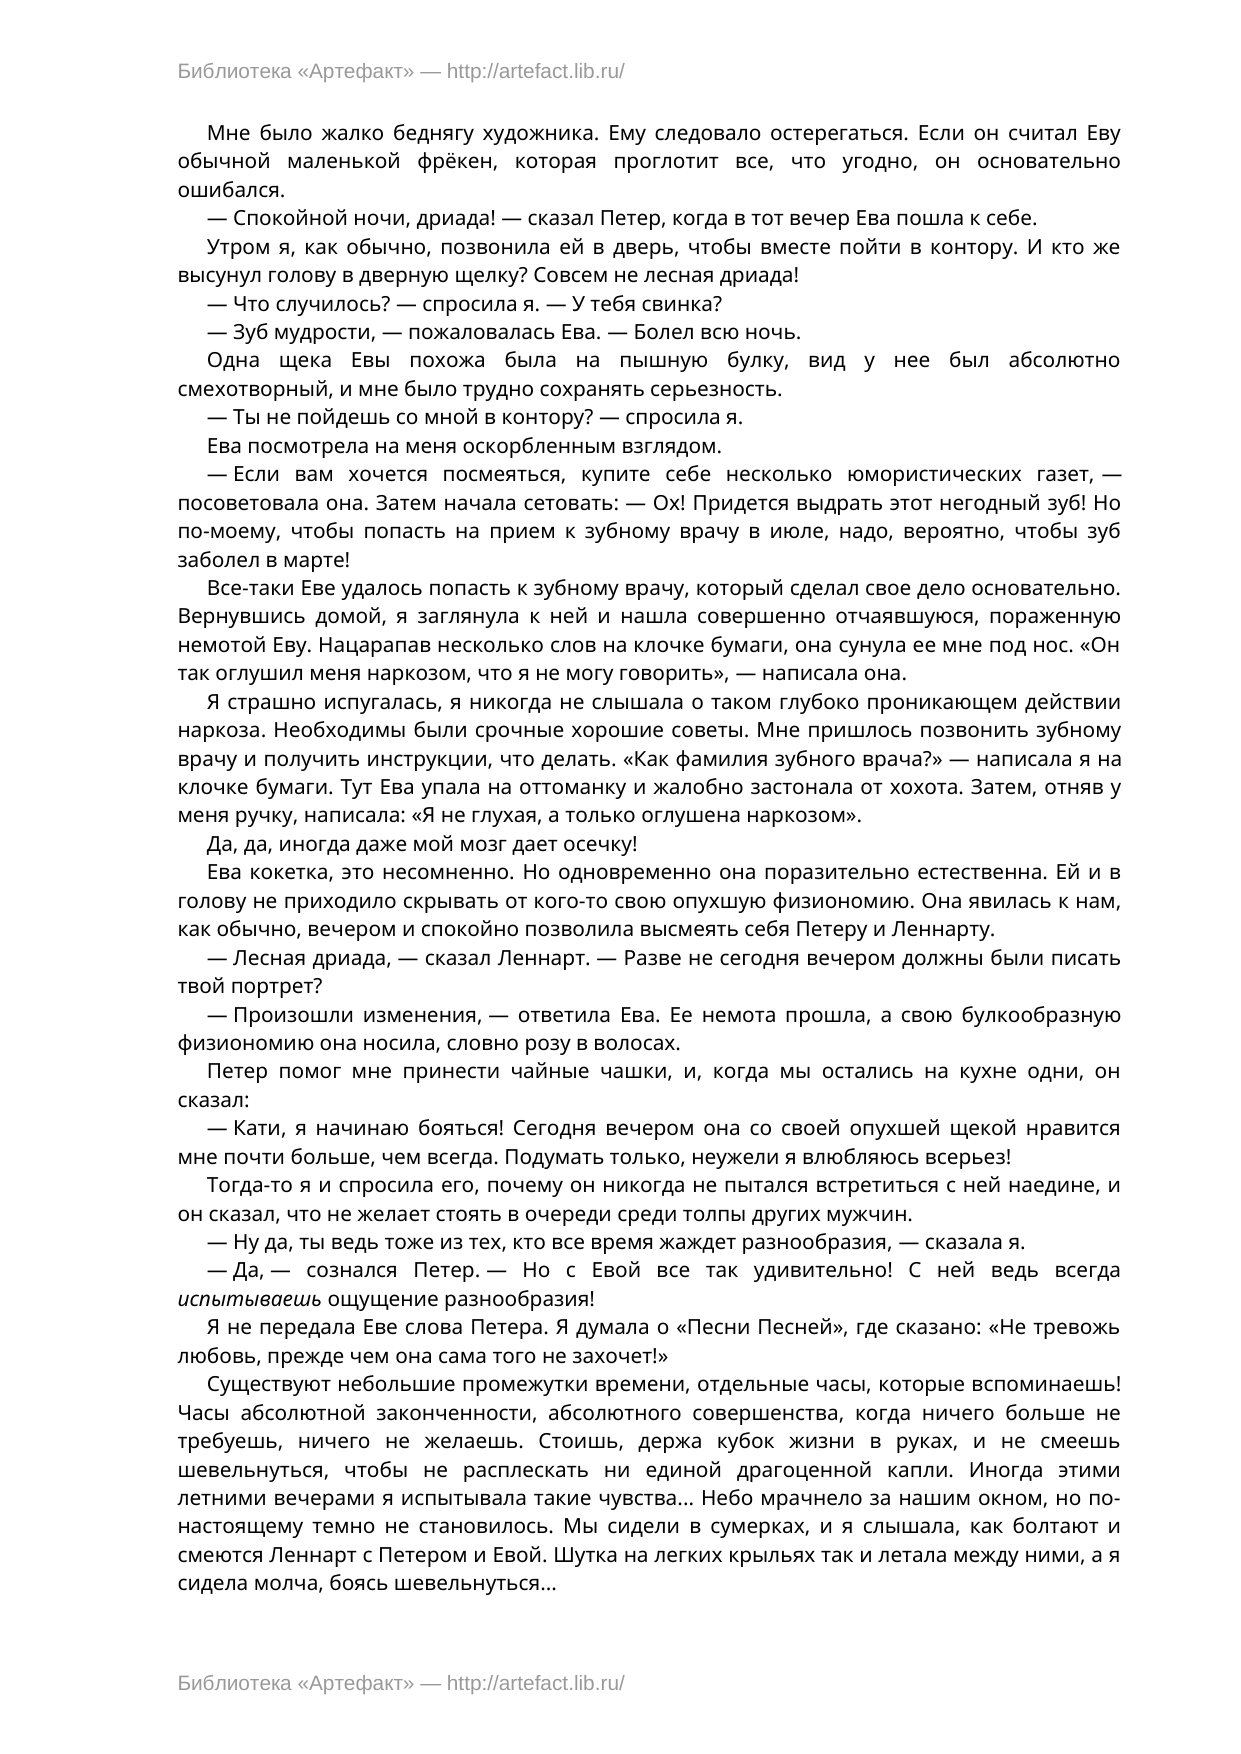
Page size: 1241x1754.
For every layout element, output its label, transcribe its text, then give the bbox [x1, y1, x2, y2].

text Ева посмотрела на меня оскорбленным взглядом. [177, 431, 1122, 459]
text — Лесная дриада, — сказал Леннарт. — Разве не сегодня вечером должны были писать твой портрет? [177, 943, 1122, 1000]
text Тогда-то я и спросила его, почему он никогда не пытался встретиться с ней наедине, и он сказал, что не желает стоять в очереди среди толпы других мужчин. [177, 1170, 1122, 1227]
text — Что случилось? — спросила я. — У тебя свинка? [177, 289, 1122, 317]
text — Кати, я начинаю бояться! Сегодня вечером она со своей опухшей щекой нравится мне почти больше, чем всегда. Подумать только, неужели я влюбляюсь всерьез! [177, 1113, 1122, 1170]
text Утром я, как обычно, позвонила ей в дверь, чтобы вместе пойти в контору. И кто же высунул голову в дверную щелку? Совсем не лесная дриада! [177, 232, 1122, 289]
text — Ну да, ты ведь тоже из тех, кто все время жаждет разнообразия, — сказала я. [177, 1227, 1122, 1256]
text — Ты не пойдешь со мной в контору? — спросила я. [177, 402, 1122, 431]
text Я страшно испугалась, я никогда не слышала о таком глубоко проникающем действии наркоза. Необходимы были срочные хорошие советы. Мне пришлось позвонить зубному врачу и получить инструкции, что делать. «Как фамилия зубного врача?» — написала я на клочке бумаги. Тут Ева упала на оттоманку и жалобно застонала от хохота. Затем, отняв у меня ручку, написала: «Я не глухая, а только оглушена наркозом». [177, 687, 1122, 829]
text — Да, — сознался Петер. — Но с Евой все так удивительно! С ней ведь всегда испытываешь ощущение разнообразия! [177, 1256, 1122, 1312]
text — Произошли изменения, — ответила Ева. Ее немота прошла, а свою булкообразную физиономию она носила, словно розу в волосах. [177, 1000, 1122, 1057]
text — Зуб мудрости, — пожаловалась Ева. — Болел всю ночь. [177, 317, 1122, 346]
text Все-таки Еве удалось попасть к зубному врачу, который сделал свое дело основательно. Вернувшись домой, я заглянула к ней и нашла совершенно отчаявшуюся, пораженную немотой Еву. Нацарапав несколько слов на клочке бумаги, она сунула ее мне под нос. «Он так оглушил меня наркозом, что я не могу говорить», — написала она. [177, 573, 1122, 687]
text — Если вам хочется посмеяться, купите себе несколько юмористических газет, — посоветовала она. Затем начала сетовать: — Ох! Придется выдрать этот негодный зуб! Но по-моему, чтобы попасть на прием к зубному врачу в июле, надо, вероятно, чтобы зуб заболел в марте! [177, 459, 1122, 573]
text Я не передала Еве слова Петера. Я думала о «Песни Песней», где сказано: «Не тревожь любовь, прежде чем она сама того не захочет!» [177, 1312, 1122, 1369]
text Ева кокетка, это несомненно. Но одновременно она поразительно естественна. Ей и в голову не приходило скрывать от кого-то свою опухшую физиономию. Она явилась к нам, как обычно, вечером и спокойно позволила высмеять себя Петеру и Леннарту. [177, 857, 1122, 943]
text — Спокойной ночи, дриада! — сказал Петер, когда в тот вечер Ева пошла к себе. [177, 203, 1122, 232]
text Да, да, иногда даже мой мозг дает осечку! [177, 829, 1122, 857]
text Существуют небольшие промежутки времени, отдельные часы, которые вспоминаешь! Часы абсолютной законченности, абсолютного совершенства, когда ничего больше не требуешь, ничего не желаешь. Стоишь, держа кубок жизни в руках, и не смеешь шевельнуться, чтобы не расплескать ни единой драгоценной капли. Иногда этими летними вечерами я испытывала такие чувства... Небо мрачнело за нашим окном, но по-настоящему темно не становилось. Мы сидели в сумерках, и я слышала, как болтают и смеются Леннарт с Петером и Евой. Шутка на легких крыльях так и летала между ними, а я сидела молча, боясь шевельнуться... [177, 1369, 1122, 1597]
text Мне было жалко беднягу художника. Ему следовало остерегаться. Если он считал Еву обычной маленькой фрёкен, которая проглотит все, что угодно, он основательно ошибался. [177, 118, 1122, 203]
text Одна щека Евы похожа была на пышную булку, вид у нее был абсолютно смехотворный, и мне было трудно сохранять серьезность. [177, 346, 1122, 402]
text Петер помог мне принести чайные чашки, и, когда мы остались на кухне одни, он сказал: [177, 1057, 1122, 1113]
